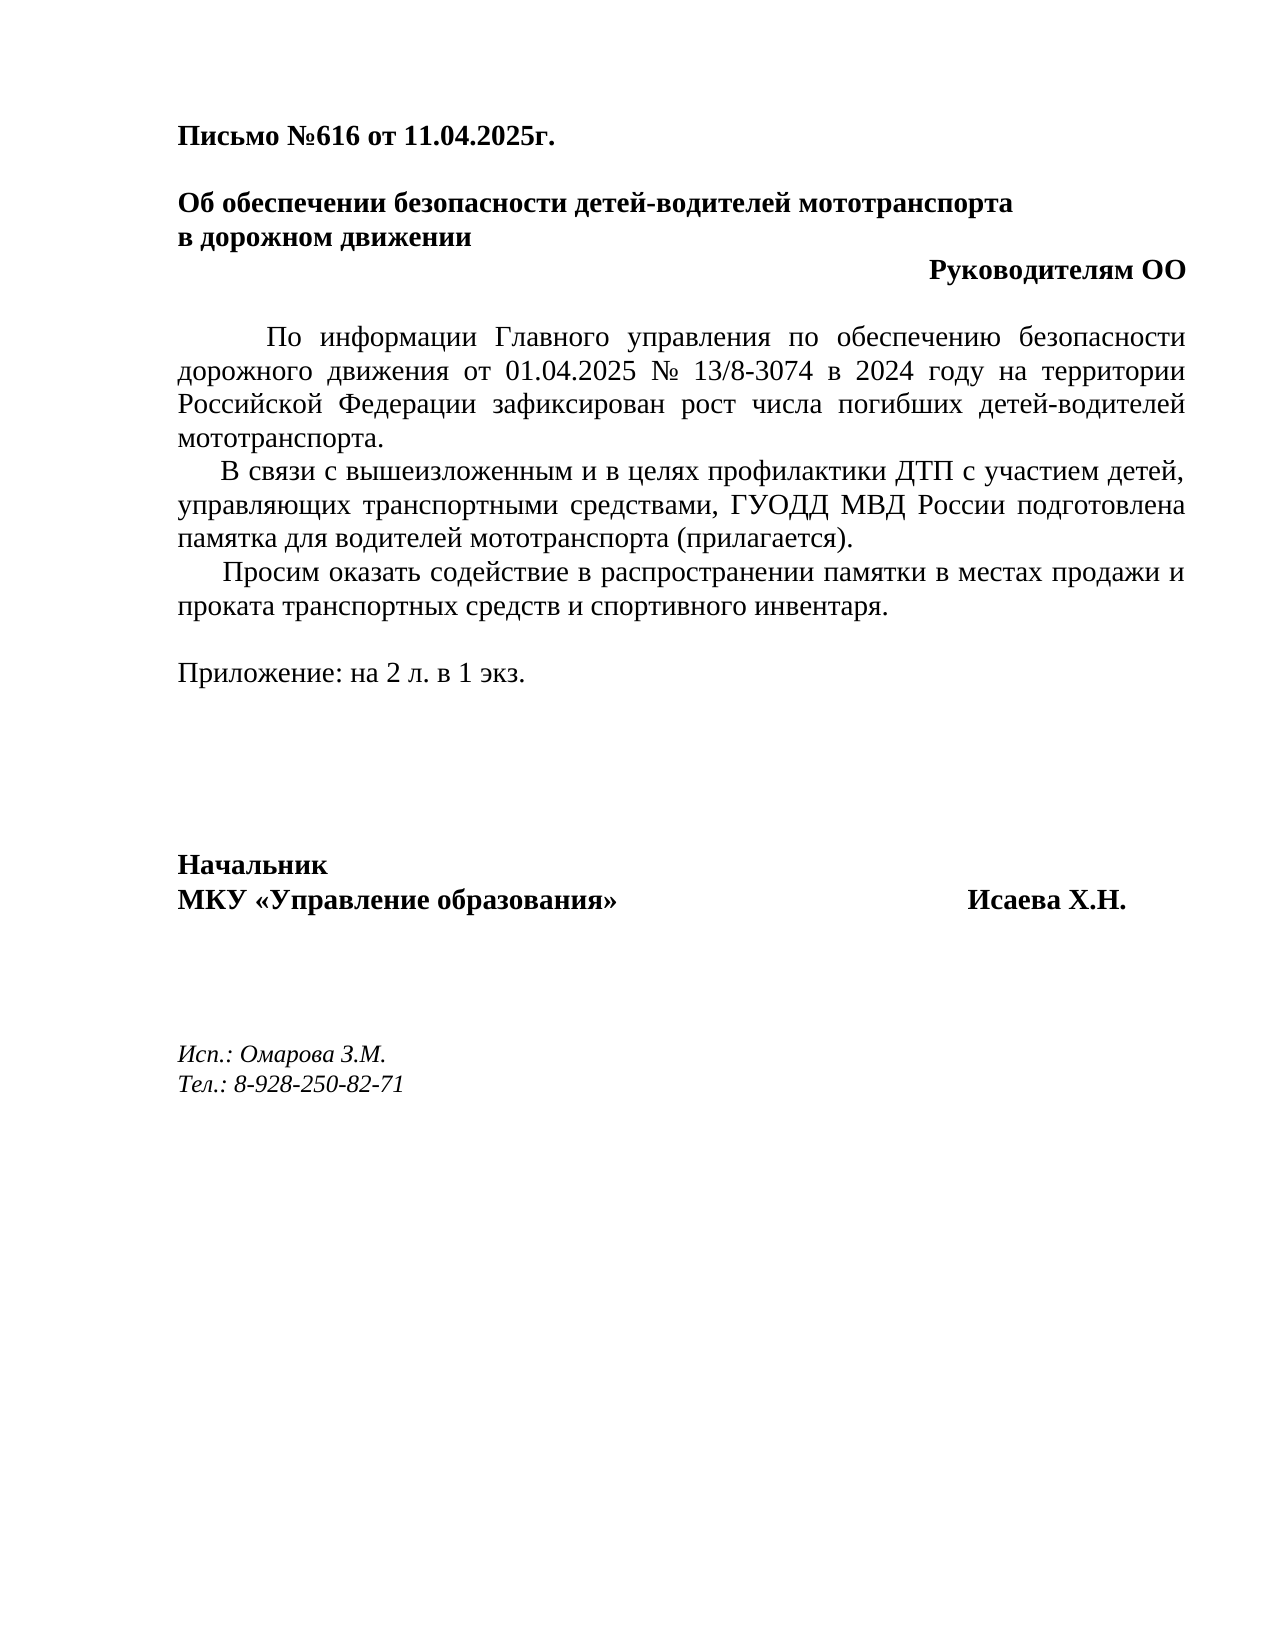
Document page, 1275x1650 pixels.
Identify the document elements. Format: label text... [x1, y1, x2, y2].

text Просим оказать содействие в распространении памятки в местах продажи и проката транспортных средств и спортивного инвентаря. [177, 554, 1186, 621]
text МКУ «Управление образования» Исаева Х.Н. [177, 882, 1184, 915]
text Тел.: 8-928-250-82-71 [177, 1069, 1186, 1098]
text Письмо №616 от 11.04.2025г. [177, 118, 1186, 152]
text в дорожном движении [177, 219, 1186, 252]
text Об обеспечении безопасности детей-водителей мототранспорта [177, 185, 1186, 219]
text Приложение: на 2 л. в 1 экз. [177, 655, 1186, 688]
text Начальник [177, 847, 1184, 881]
text Руководителям ОО [177, 252, 1186, 286]
text Исп.: Омарова З.М. [177, 1039, 1184, 1068]
text По информации Главного управления по обеспечению безопасности дорожного движения от 01.04.2025 № 13/8-3074 в 2024 году на территории Российской Федерации зафиксирован рост числа погибших детей-водителей мототранспорта. [177, 319, 1186, 453]
text В связи с вышеизложенным и в целях профилактики ДТП с участием детей, управляющих транспортными средствами, ГУОДД МВД России подготовлена памятка для водителей мототранспорта (прилагается). [177, 453, 1186, 554]
